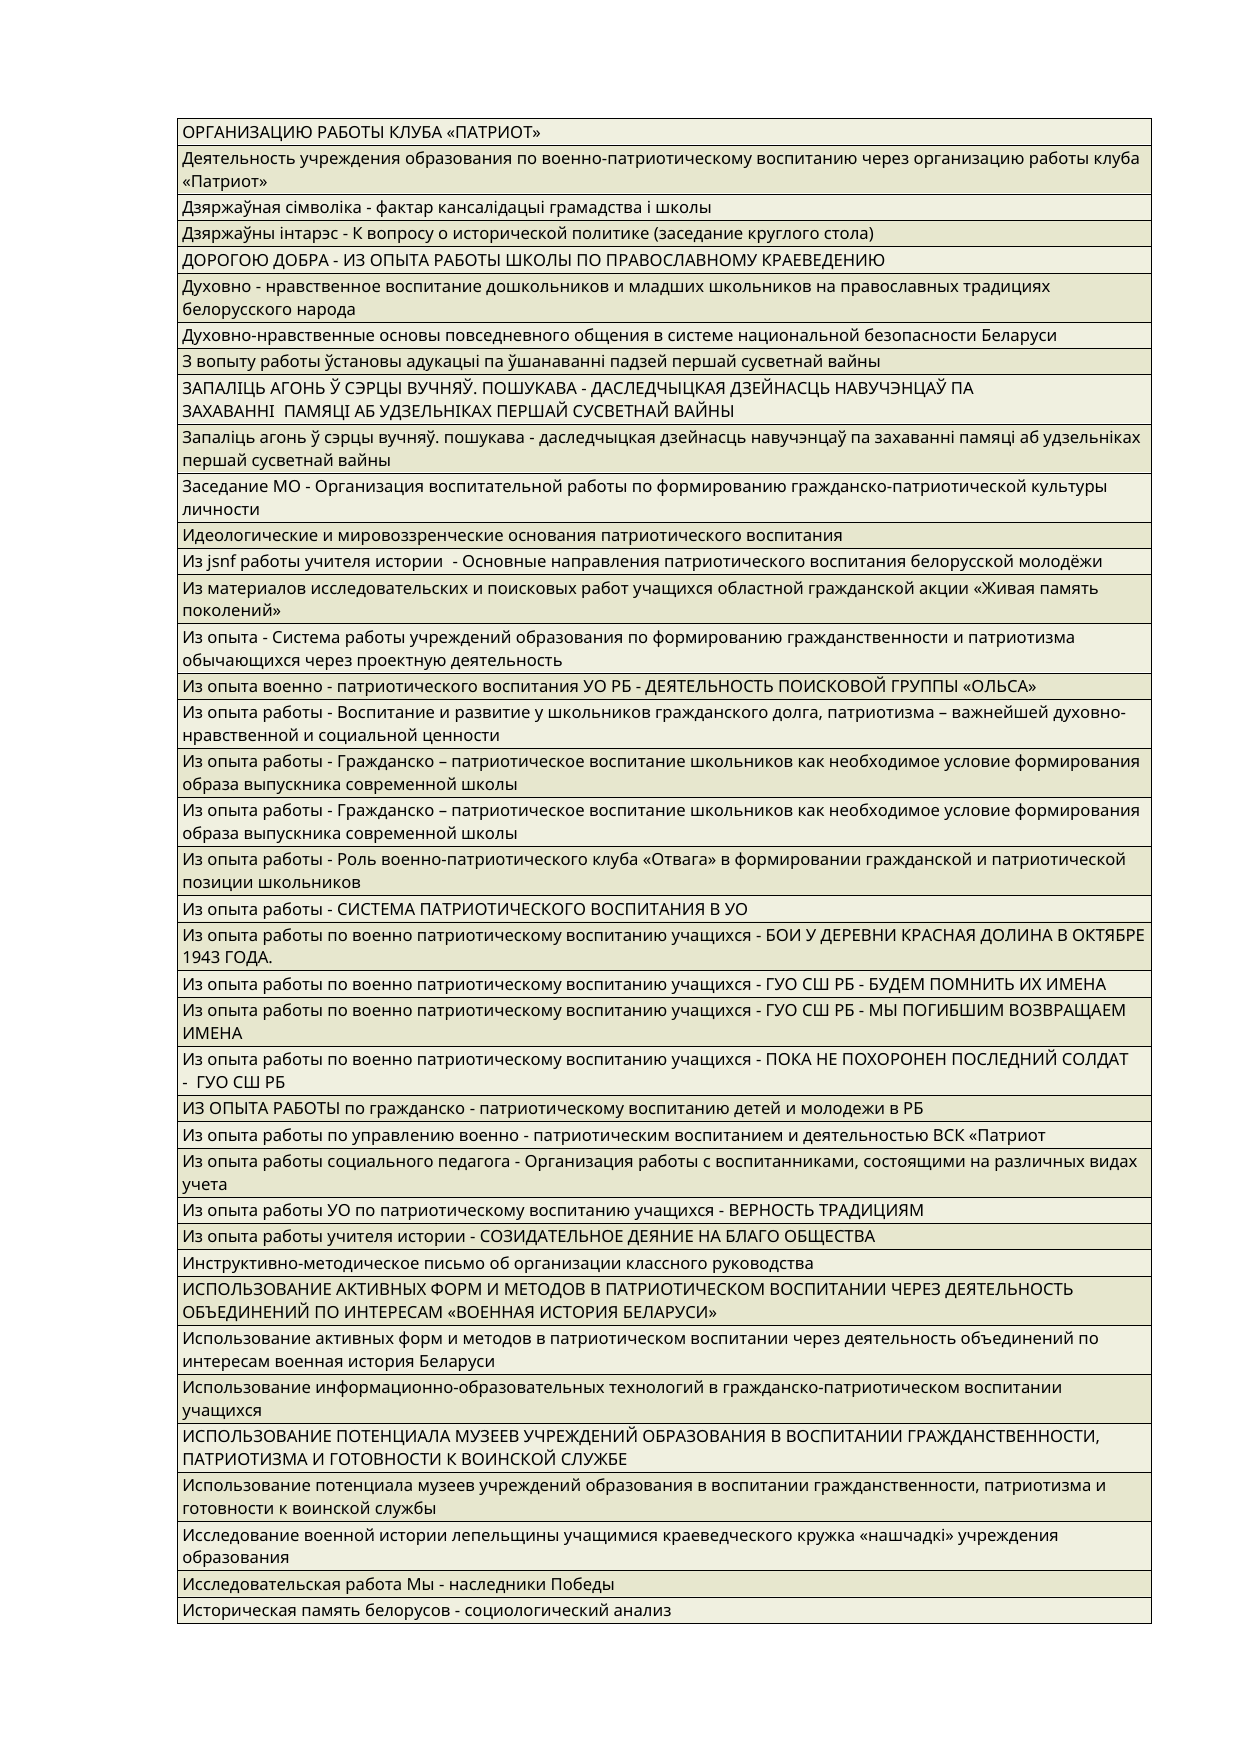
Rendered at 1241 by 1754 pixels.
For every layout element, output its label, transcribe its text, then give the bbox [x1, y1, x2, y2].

table_cell Из опыта работы - Гражданско – патриотическое воспитание школьников как необходимое условие формирования образа выпускника современной школы [178, 798, 1151, 846]
table_cell Исследовательская работа Мы - наследники Победы [178, 1571, 1151, 1596]
table_cell Из опыта работы - Роль военно-патриотического клуба «Отвага» в формировании гражданской и патриотической позиции школьников [178, 847, 1151, 895]
table_cell Из материалов исследовательских и поисковых работ учащихся областной гражданской акции «Живая память поколений» [178, 575, 1151, 623]
table_cell ЗАПАЛІЦЬ АГОНЬ Ў СЭРЦЫ ВУЧНЯЎ. ПОШУКАВА - ДАСЛЕДЧЫЦКАЯ ДЗЕЙНАСЦЬ НАВУЧЭНЦАЎ ПА ЗАХАВАННІ ПАМЯЦІ АБ УДЗЕЛЬНІКАХ ПЕРШАЙ СУСВЕТНАЙ ВАЙНЫ [178, 375, 1151, 423]
table_cell Духовно - нравственное воспитание дошкольников и младших школьников на православных традициях белорусского народа [178, 274, 1151, 322]
table_cell Из опыта работы по военно патриотическому воспитанию учащихся - БОИ У ДЕРЕВНИ КРАСНАЯ ДОЛИНА В ОКТЯБРЕ 1943 ГОДА. [178, 923, 1151, 970]
table_cell Духовно-нравственные основы повседневного общения в системе национальной безопасности Беларуси [178, 323, 1151, 348]
table_cell Из опыта работы по управлению военно - патриотическим воспитанием и деятельностью ВСК «Патриот [178, 1122, 1151, 1148]
table_cell ИЗ ОПЫТА РАБОТЫ по гражданско - патриотическому воспитанию детей и молодежи в РБ [178, 1096, 1151, 1121]
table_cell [178, 119, 1151, 144]
table_cell Из jsnf работы учителя истории - Основные направления патриотического воспитания белорусской молодёжи [178, 549, 1151, 574]
table_cell Из опыта военно - патриотического воспитания УО РБ - ДЕЯТЕЛЬНОСТЬ ПОИСКОВОЙ ГРУППЫ «ОЛЬСА» [178, 674, 1151, 699]
table_cell Из опыта работы - Воспитание и развитие у школьников гражданского долга, патриотизма – важнейшей духовно-нравственной и социальной ценности [178, 700, 1151, 748]
table_cell Исследование военной истории лепельщины учащимися краеведческого кружка «нашчадкі» учреждения образования [178, 1522, 1151, 1570]
table_cell Деятельность учреждения образования по военно-патриотическому воспитанию через организацию работы клуба «Патриот» [178, 146, 1151, 193]
table_cell ДОРОГОЮ ДОБРА - ИЗ ОПЫТА РАБОТЫ ШКОЛЫ ПО ПРАВОСЛАВНОМУ КРАЕВЕДЕНИЮ [178, 247, 1151, 273]
table_cell Из опыта работы - СИСТЕМА ПАТРИОТИЧЕСКОГО ВОСПИТАНИЯ В УО [178, 896, 1151, 921]
table_cell Из опыта работы по военно патриотическому воспитанию учащихся - ГУО СШ РБ - МЫ ПОГИБШИМ ВОЗВРАЩАЕМ ИМЕНА [178, 998, 1151, 1046]
table_cell З вопыту работы ўстановы адукацыі па ўшанаванні падзей першай сусветнай вайны [178, 349, 1151, 374]
table_cell Дзяржаўная сімволіка - фактар кансалідацыі грамадства і школы [178, 195, 1151, 220]
table_cell Заседание МО - Организация воспитательной работы по формированию гражданско-патриотической культуры личности [178, 474, 1151, 522]
table_cell Запаліць агонь ў сэрцы вучняў. пошукава - даследчыцкая дзейнасць навучэнцаў па захаванні памяці аб удзельніках першай сусветнай вайны [178, 425, 1151, 472]
table_cell Из опыта работы УО по патриотическому воспитанию учащихся - ВЕРНОСТЬ ТРАДИЦИЯМ [178, 1198, 1151, 1223]
table_cell Из опыта - Система работы учреждений образования по формированию гражданственности и патриотизма обычающихся через проектную деятельность [178, 624, 1151, 672]
table_cell Историческая память белорусов - социологический анализ [178, 1598, 1151, 1623]
table_cell ИСПОЛЬЗОВАНИЕ ПОТЕНЦИАЛА МУЗЕЕВ УЧРЕЖДЕНИЙ ОБРАЗОВАНИЯ В ВОСПИТАНИИ ГРАЖДАНСТВЕННОСТИ, ПАТРИОТИЗМА И ГОТОВНОСТИ К ВОИНСКОЙ СЛУЖБЕ [178, 1424, 1151, 1472]
table_cell Идеологические и мировоззренческие основания патриотического воспитания [178, 523, 1151, 548]
table_cell Из опыта работы по военно патриотическому воспитанию учащихся - ПОКА НЕ ПОХОРОНЕН ПОСЛЕДНИЙ СОЛДАТ - ГУО СШ РБ [178, 1047, 1151, 1095]
table_cell Использование активных форм и методов в патриотическом воспитании через деятельность объединений по интересам военная история Беларуси [178, 1326, 1151, 1374]
table_cell Из опыта работы - Гражданско – патриотическое воспитание школьников как необходимое условие формирования образа выпускника современной школы [178, 749, 1151, 797]
table_cell Из опыта работы социального педагога - Организация работы с воспитанниками, состоящими на различных видах учета [178, 1149, 1151, 1197]
table_cell Инструктивно-методическое письмо об организации классного руководства [178, 1250, 1151, 1276]
table_cell Использование информационно-образовательных технологий в гражданско-патриотическом воспитании учащихся [178, 1375, 1151, 1423]
table_cell Из опыта работы учителя истории - СОЗИДАТЕЛЬНОЕ ДЕЯНИЕ НА БЛАГО ОБЩЕСТВА [178, 1224, 1151, 1249]
table_cell Использование потенциала музеев учреждений образования в воспитании гражданственности, патриотизма и готовности к воинской службы [178, 1473, 1151, 1521]
table_cell Из опыта работы по военно патриотическому воспитанию учащихся - ГУО СШ РБ - БУДЕМ ПОМНИТЬ ИХ ИМЕНА [178, 971, 1151, 997]
table_cell ИСПОЛЬЗОВАНИЕ АКТИВНЫХ ФОРМ И МЕТОДОВ В ПАТРИОТИЧЕСКОМ ВОСПИТАНИИ ЧЕРЕЗ ДЕЯТЕЛЬНОСТЬ ОБЪЕДИНЕНИЙ ПО ИНТЕРЕСАМ «ВОЕННАЯ ИСТОРИЯ БЕЛАРУСИ» [178, 1277, 1151, 1325]
table_cell Дзяржаўны інтарэс - К вопросу о исторической политике (заседание круглого стола) [178, 221, 1151, 246]
